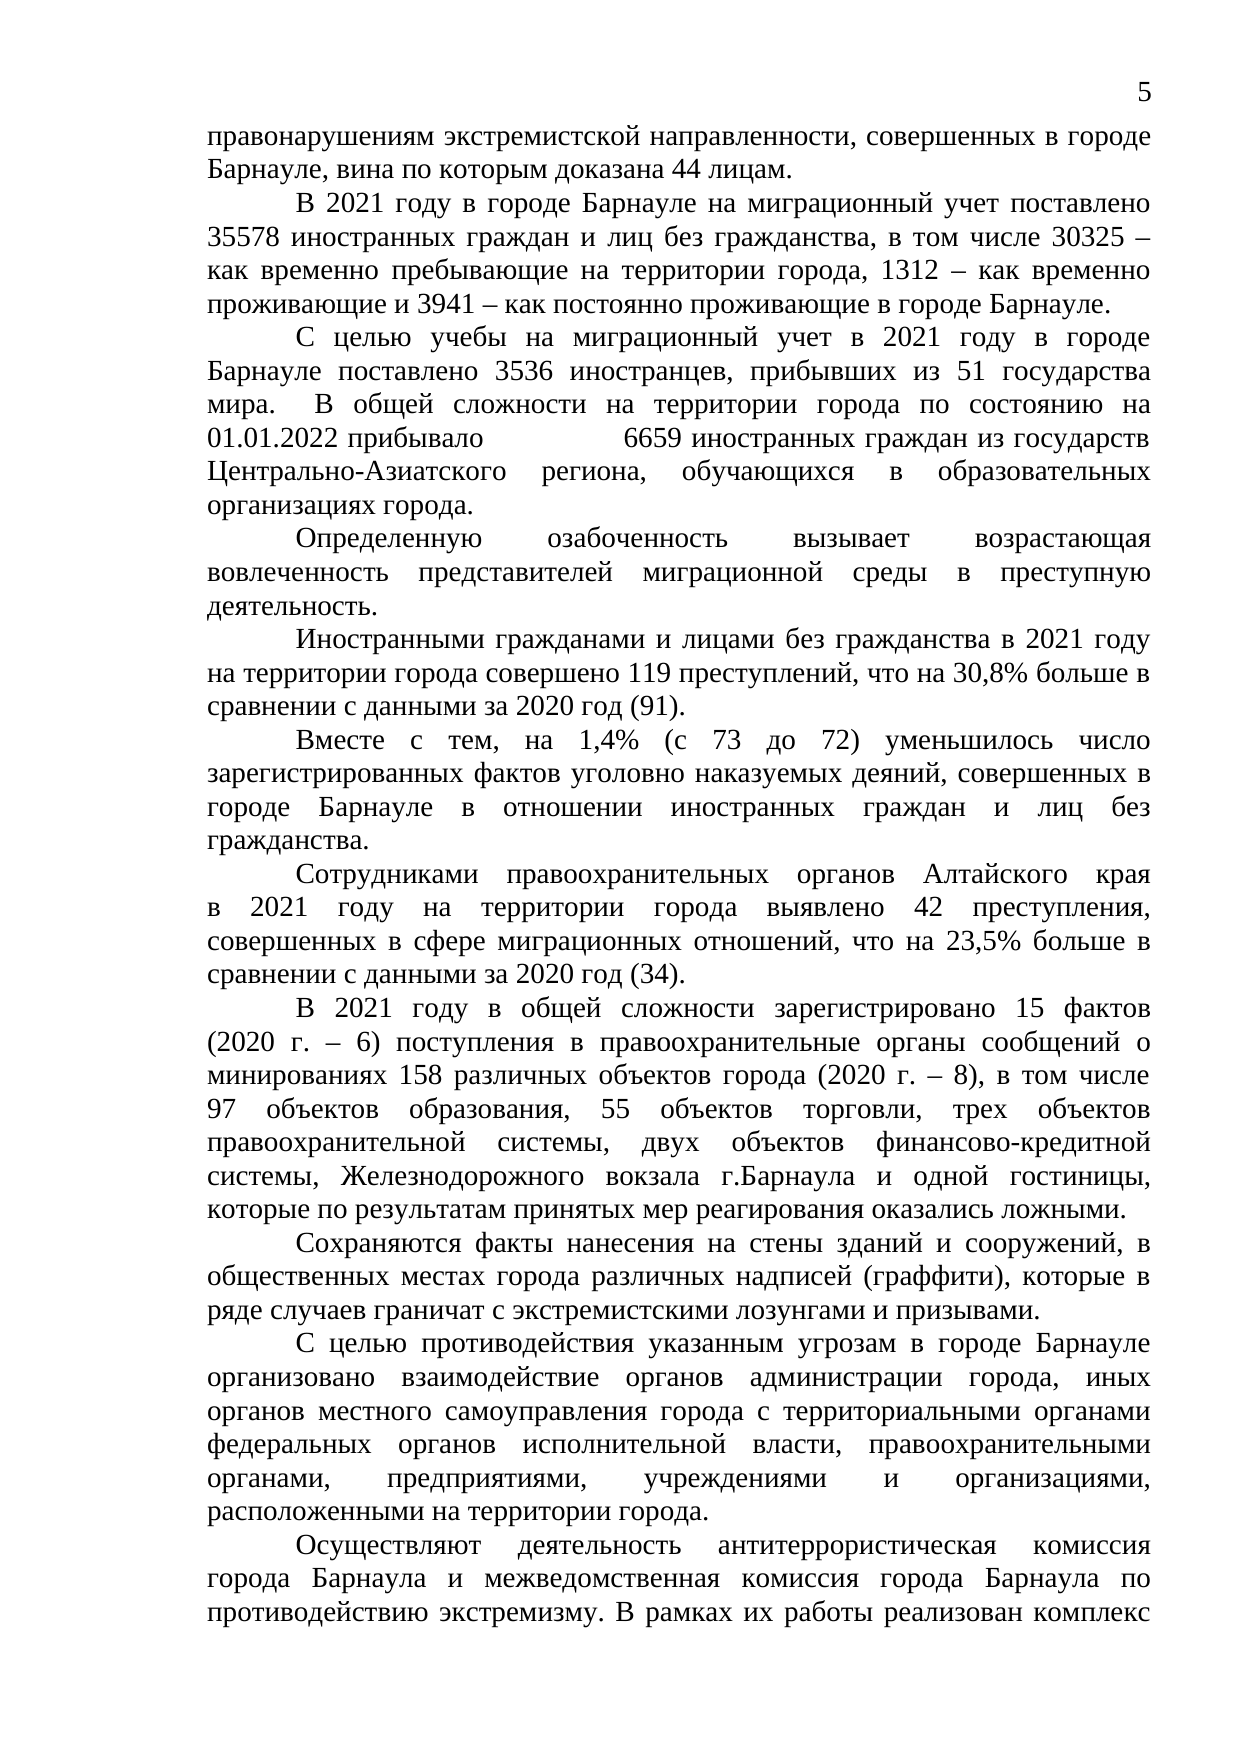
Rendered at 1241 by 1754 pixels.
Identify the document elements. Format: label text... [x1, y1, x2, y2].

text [207, 1527, 1152, 1627]
text В 2021 году в городе Барнауле на миграционный учет поставлено 35578 иностранных граждан и лиц без гражданства, в том числе 30325 – как временно пребывающие на территории города, 1312 – как временно проживающие и 3941 – как постоянно проживающие в городе Барнауле. [207, 185, 1152, 319]
text Иностранными гражданами и лицами без гражданства в 2021 году на территории города совершено 119 преступлений, что на 30,8% больше в сравнении с данными за 2020 год (91). [207, 621, 1152, 722]
text С целью учебы на миграционный учет в 2021 году в городе Барнауле поставлено 3536 иностранцев, прибывших из 51 государства мира. В общей сложности на территории города по состоянию на 01.01.2022 прибывало 6659 иностранных граждан из государств Центрально-Азиатского региона, обучающихся в образовательных организациях города. [207, 319, 1152, 521]
text В 2021 году в общей сложности зарегистрировано 15 фактов (2020 г. – 6) поступления в правоохранительные органы сообщений о минированиях 158 различных объектов города (2020 г. – 8), в том числе 97 объектов образования, 55 объектов торговли, трех объектов правоохранительной системы, двух объектов финансово-кредитной системы, Железнодорожного вокзала г.Барнаула и одной гостиницы, которые по результатам принятых мер реагирования оказались ложными. [207, 990, 1152, 1225]
text Вместе с тем, на 1,4% (с 73 до 72) уменьшилось число зарегистрированных фактов уголовно наказуемых деяний, совершенных в городе Барнауле в отношении иностранных граждан и лиц без гражданства. [207, 722, 1152, 856]
text С целью противодействия указанным угрозам в городе Барнауле организовано взаимодействие органов администрации города, иных органов местного самоуправления города с территориальными органами федеральных органов исполнительной власти, правоохранительными органами, предприятиями, учреждениями и организациями, расположенными на территории города. [207, 1326, 1152, 1527]
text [207, 118, 1152, 185]
text Сотрудниками правоохранительных органов Алтайского края в 2021 году на территории города выявлено 42 преступления, совершенных в сфере миграционных отношений, что на 23,5% больше в сравнении с данными за 2020 год (34). [207, 856, 1152, 990]
text Сохраняются факты нанесения на стены зданий и сооружений, в общественных местах города различных надписей (граффити), которые в ряде случаев граничат с экстремистскими лозунгами и призывами. [207, 1225, 1152, 1326]
text Определенную озабоченность вызывает возрастающая вовлеченность представителей миграционной среды в преступную деятельность. [207, 521, 1152, 621]
